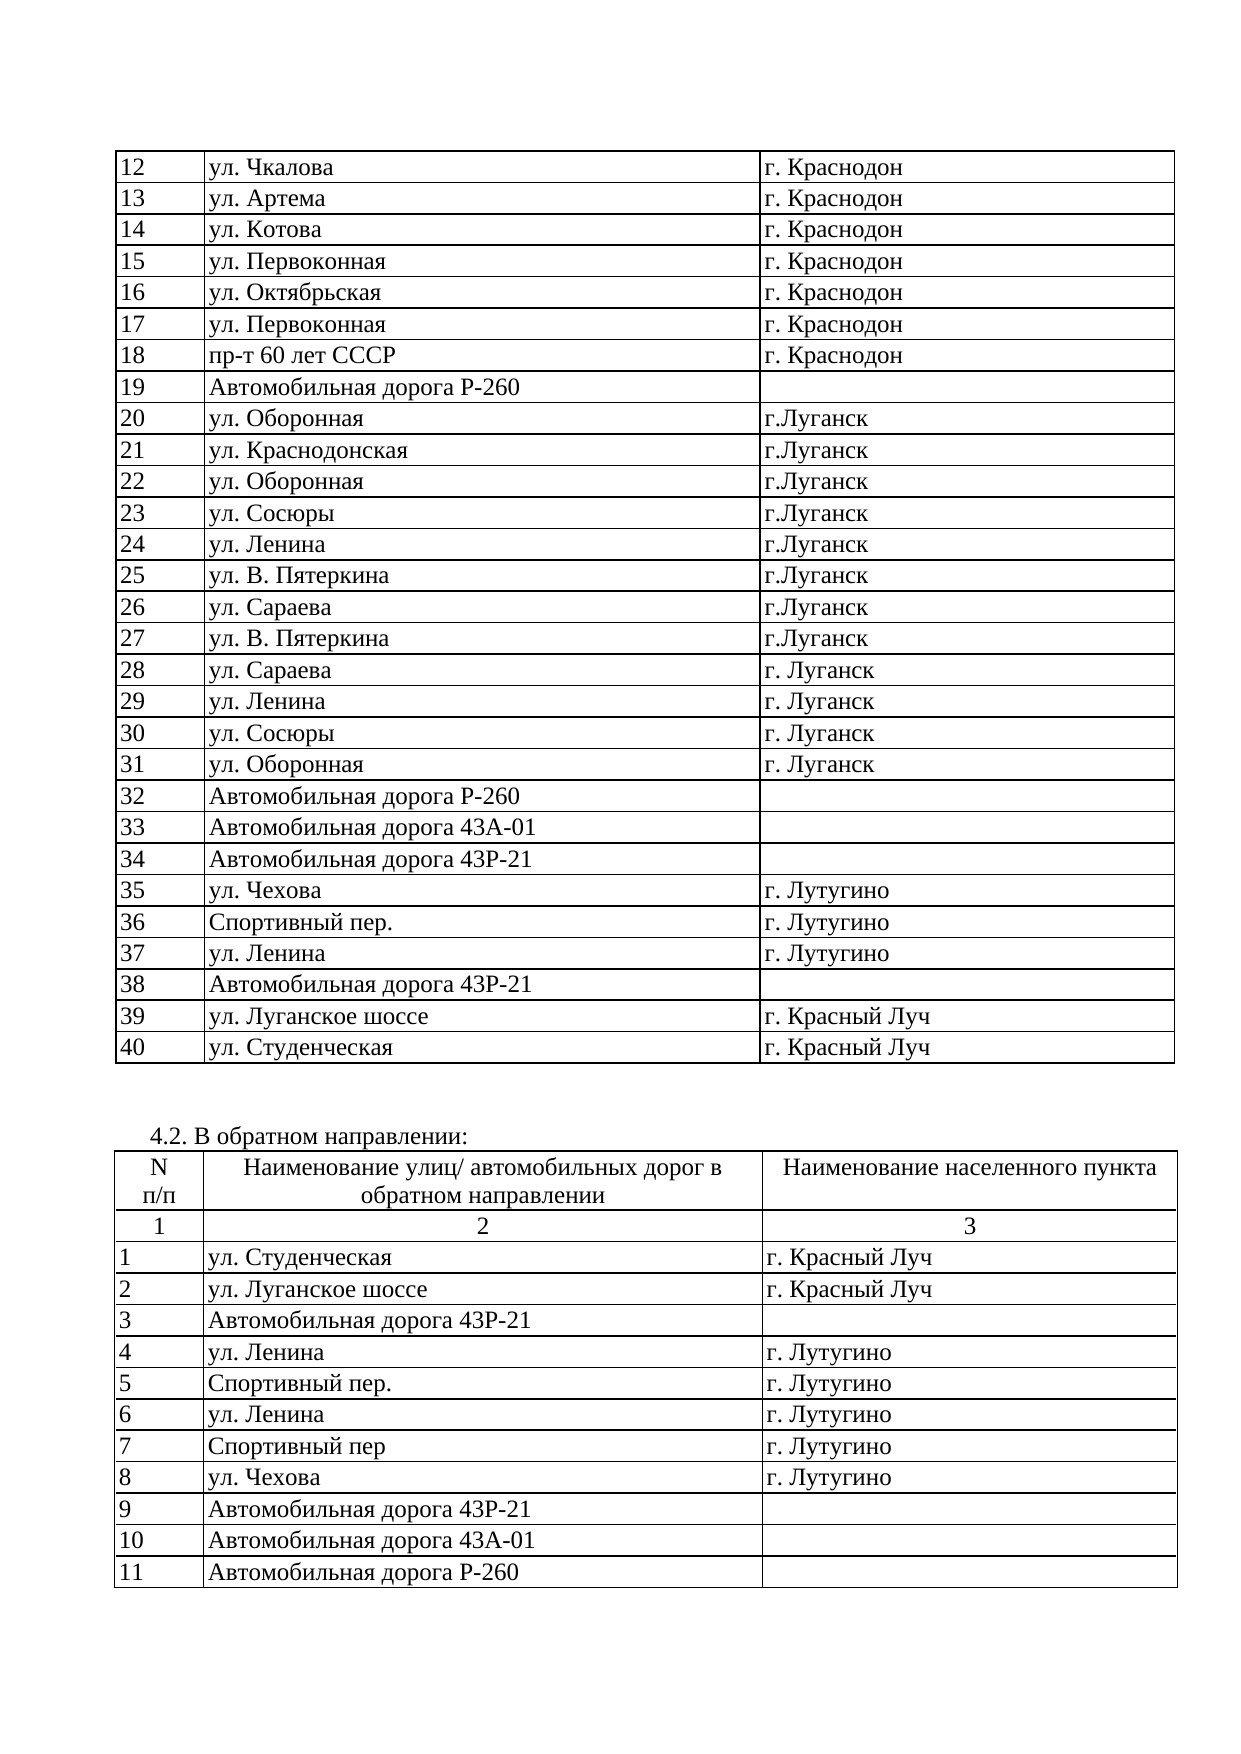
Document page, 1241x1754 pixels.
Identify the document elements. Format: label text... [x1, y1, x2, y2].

table_cell г. Лутугино [761, 875, 1174, 905]
table_cell г. Луганск [761, 749, 1174, 779]
table_cell г.Луганск [761, 592, 1174, 622]
table_cell 10 [115, 1525, 203, 1555]
table_cell ул. Оборонная [205, 403, 759, 433]
table_cell ул. Сараева [205, 655, 759, 685]
table_cell г. Краснодон [761, 309, 1174, 339]
table_cell г.Луганск [761, 403, 1174, 433]
table_cell 39 [117, 1001, 204, 1031]
table_cell 6 [115, 1399, 203, 1429]
table_cell ул. Артема [205, 183, 759, 213]
table_cell Автомобильная дорога 43Р-21 [204, 1494, 762, 1524]
table_cell 2 [115, 1273, 203, 1303]
table_cell 27 [117, 623, 204, 653]
table_cell ул. Первоконная [205, 309, 759, 339]
table_cell 11 [115, 1556, 203, 1587]
table_cell г. Лутугино [763, 1335, 1177, 1366]
table_cell 22 [117, 466, 204, 496]
table_cell ул. Чкалова [205, 152, 759, 181]
table_cell г. Лутугино [763, 1461, 1177, 1492]
table_cell 19 [117, 372, 204, 402]
table_cell [763, 1492, 1177, 1524]
table_cell 12 [117, 152, 204, 181]
table_cell г.Луганск [761, 466, 1174, 496]
table_cell г. Краснодон [761, 152, 1174, 181]
table_cell ул. В. Пятеркина [205, 623, 759, 653]
table_cell [761, 970, 1174, 999]
table_cell 37 [117, 938, 204, 968]
table_cell ул. Чехова [205, 875, 759, 905]
table_cell [763, 1304, 1177, 1335]
table_cell 14 [117, 215, 204, 244]
table_cell ул. Ленина [205, 938, 759, 968]
table_header Наименование улиц/ автомобильных дорог в обратном направлении [204, 1152, 762, 1209]
table_cell ул. Краснодонская [205, 435, 759, 464]
table_cell 17 [117, 309, 204, 339]
table_cell 20 [117, 403, 204, 433]
table_cell г.Луганск [761, 561, 1174, 590]
table_cell [761, 812, 1174, 842]
table_cell ул. Оборонная [205, 466, 759, 496]
table_cell 31 [117, 749, 204, 779]
table_cell Автомобильная дорога 43А-01 [205, 812, 759, 842]
table_cell Автомобильная дорога Р-260 [204, 1557, 762, 1587]
table_cell г. Луганск [761, 655, 1174, 685]
table_cell г. Луганск [761, 718, 1174, 748]
table_cell Автомобильная дорога Р-260 [205, 372, 759, 402]
text 4.2. В обратном направлении: [150, 1121, 1090, 1150]
table_cell 28 [117, 655, 204, 685]
table_cell Автомобильная дорога 43Р-21 [204, 1305, 762, 1335]
table_cell 29 [117, 686, 204, 716]
table_cell 15 [117, 246, 204, 276]
table_cell г. Краснодон [761, 340, 1174, 370]
table_cell [763, 1555, 1177, 1587]
table_cell 33 [117, 812, 204, 842]
table_cell г.Луганск [761, 498, 1174, 527]
table_cell ул. Оборонная [205, 749, 759, 779]
table_cell 34 [117, 844, 204, 873]
table_cell 26 [117, 592, 204, 622]
table_header Наименование населенного пункта [763, 1152, 1177, 1209]
table_cell 25 [117, 561, 204, 590]
table_cell 1 [115, 1242, 203, 1272]
table_cell г. Краснодон [761, 215, 1174, 244]
table_cell Спортивный пер. [205, 907, 759, 936]
table_cell 21 [117, 435, 204, 464]
table_cell 5 [115, 1368, 203, 1398]
table_cell 30 [117, 718, 204, 748]
table_cell 9 [115, 1493, 203, 1524]
table_cell ул. Луганское шоссе [205, 1001, 759, 1031]
table_cell 32 [117, 781, 204, 811]
table_cell г. Красный Луч [761, 1001, 1174, 1031]
table_cell г.Луганск [761, 623, 1174, 653]
table_cell г. Красный Луч [763, 1272, 1177, 1303]
table_cell г. Красный Луч [761, 1032, 1174, 1062]
table_cell ул. Сараева [205, 592, 759, 622]
table_cell Спортивный пер [204, 1431, 762, 1461]
table_cell г. Луганск [761, 686, 1174, 716]
table_cell 3 [763, 1209, 1177, 1241]
table_cell г.Луганск [761, 529, 1174, 559]
table_cell Автомобильная дорога 43Р-21 [205, 970, 759, 999]
table_cell ул. В. Пятеркина [205, 561, 759, 590]
table_cell г. Краснодон [761, 277, 1174, 307]
table_cell г. Лутугино [763, 1366, 1177, 1398]
table_cell г. Лутугино [763, 1429, 1177, 1461]
table_cell ул. Студенческая [205, 1032, 759, 1062]
table_cell г. Краснодон [761, 183, 1174, 213]
table_cell г. Красный Луч [763, 1241, 1177, 1272]
table_cell [761, 781, 1174, 811]
table_cell 35 [117, 875, 204, 905]
table_cell 18 [117, 340, 204, 370]
table_cell 24 [117, 529, 204, 559]
table_cell 36 [117, 907, 204, 936]
table_cell г. Лутугино [761, 938, 1174, 968]
table_cell г. Лутугино [761, 907, 1174, 936]
table_cell ул. Первоконная [205, 246, 759, 276]
table_cell ул. Ленина [204, 1400, 762, 1429]
table_cell 23 [117, 498, 204, 527]
table_cell 16 [117, 277, 204, 307]
table_cell ул. Ленина [205, 686, 759, 716]
table_cell 7 [115, 1430, 203, 1461]
table_cell ул. Сосюры [205, 718, 759, 748]
table_cell Автомобильная дорога 43Р-21 [205, 844, 759, 873]
table_cell г.Луганск [761, 435, 1174, 464]
table_cell пр-т 60 лет СССР [205, 340, 759, 370]
table_cell [761, 372, 1174, 402]
table_cell ул. Луганское шоссе [204, 1274, 762, 1303]
table_cell 2 [204, 1211, 762, 1241]
table_cell ул. Студенческая [204, 1242, 762, 1272]
table_header N п/п [115, 1152, 203, 1209]
table_cell [761, 844, 1174, 873]
table_cell 40 [117, 1032, 204, 1062]
table_cell Спортивный пер. [204, 1368, 762, 1398]
table_cell 8 [115, 1462, 203, 1492]
table_cell Автомобильная дорога Р-260 [205, 781, 759, 811]
table_cell 13 [117, 183, 204, 213]
table_cell ул. Ленина [204, 1337, 762, 1366]
table_cell г. Краснодон [761, 246, 1174, 276]
table_cell ул. Ленина [205, 529, 759, 559]
table_cell 1 [115, 1210, 203, 1241]
table_cell ул. Сосюры [205, 498, 759, 527]
table_cell Автомобильная дорога 43А-01 [204, 1525, 762, 1555]
table_cell ул. Чехова [204, 1462, 762, 1492]
table_cell 4 [115, 1336, 203, 1366]
table_cell 38 [117, 970, 204, 999]
table_cell г. Лутугино [763, 1398, 1177, 1429]
table_cell [763, 1524, 1177, 1555]
table_cell ул. Котова [205, 215, 759, 244]
table_cell ул. Октябрьская [205, 277, 759, 307]
table_cell 3 [115, 1305, 203, 1335]
